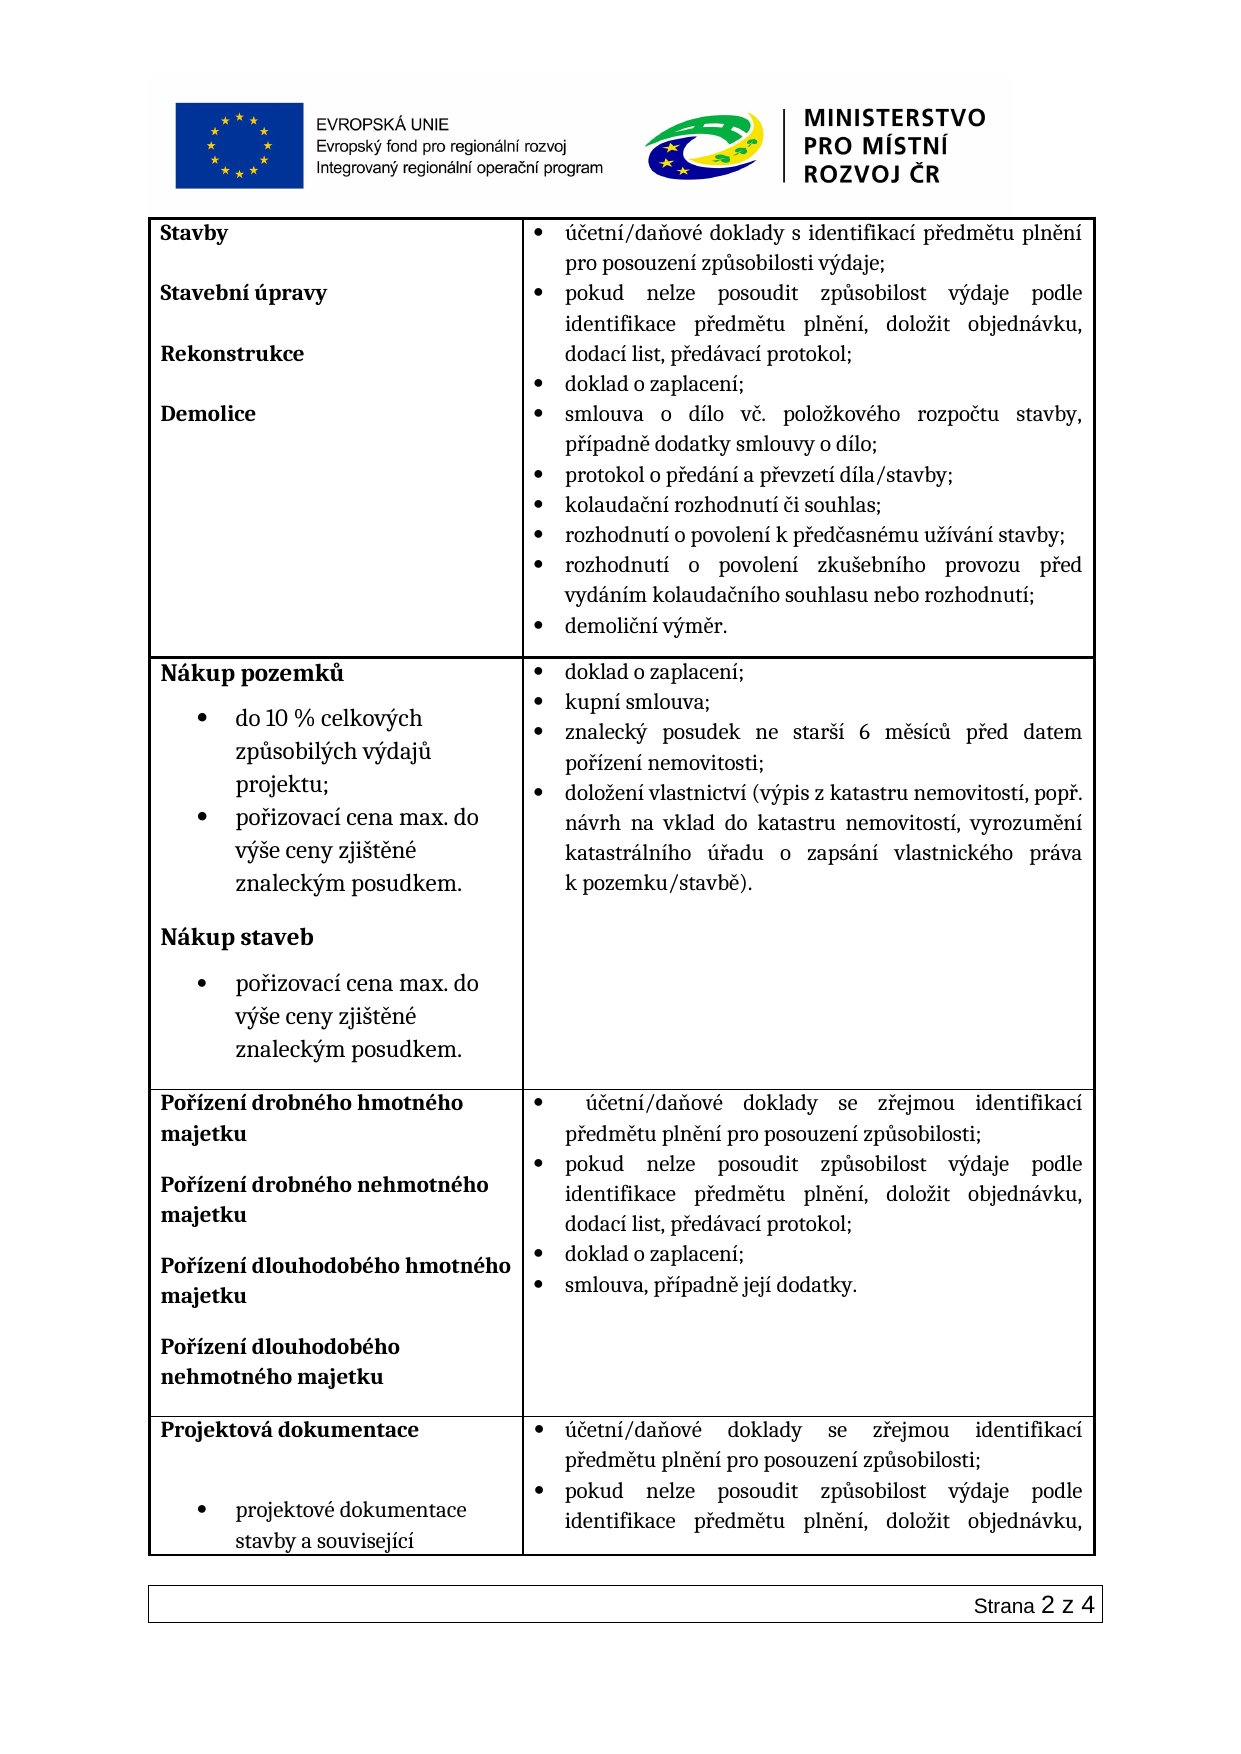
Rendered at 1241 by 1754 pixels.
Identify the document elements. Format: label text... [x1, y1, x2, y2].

picture [147, 73, 1013, 217]
table_cell Pořízení drobného hmotného majetku Pořízení drobného nehmotného majetku Pořízení dlouhodobého hmotného majetku Pořízení dlouhodobého nehmotného majetku [151, 1090, 522, 1416]
table_cell doklad o zaplacení; kupní smlouva; znalecký posudek ne starší 6 měsíců před datem pořízení nemovitosti; doložení vlastnictví (výpis z katastru nemovitostí, popř. návrh na vklad do katastru nemovitostí, vyrozumění katastrálního úřadu o zapsání vlastnického práva k pozemku/stavbě). [524, 659, 1093, 1088]
table_header účetní/daňové doklady s identifikací předmětu plnění pro posouzení způsobilosti výdaje; pokud nelze posoudit způsobilost výdaje podle identifikace předmětu plnění, doložit objednávku, dodací list, předávací protokol; doklad o zaplacení; smlouva o dílo vč. položkového rozpočtu stavby, případně dodatky smlouvy o dílo; protokol o předání a převzetí díla/stavby; kolaudační rozhodnutí či souhlas; rozhodnutí o povolení k předčasnému užívání stavby; rozhodnutí o povolení zkušebního provozu před vydáním kolaudačního souhlasu nebo rozhodnutí; demoliční výměr. [524, 220, 1093, 656]
table_cell Projektová dokumentace projektové dokumentace stavby a související průzkumy stavby dokumentace k procesu EIA studie proveditelnosti [151, 1417, 522, 1554]
table_header Stavby Stavební úpravy Rekonstrukce Demolice [151, 220, 522, 656]
table_cell Nákup pozemků do 10 % celkových způsobilých výdajů projektu; pořizovací cena max. do výše ceny zjištěné znaleckým posudkem. Nákup staveb pořizovací cena max. do výše ceny zjištěné znaleckým posudkem. [151, 659, 522, 1088]
